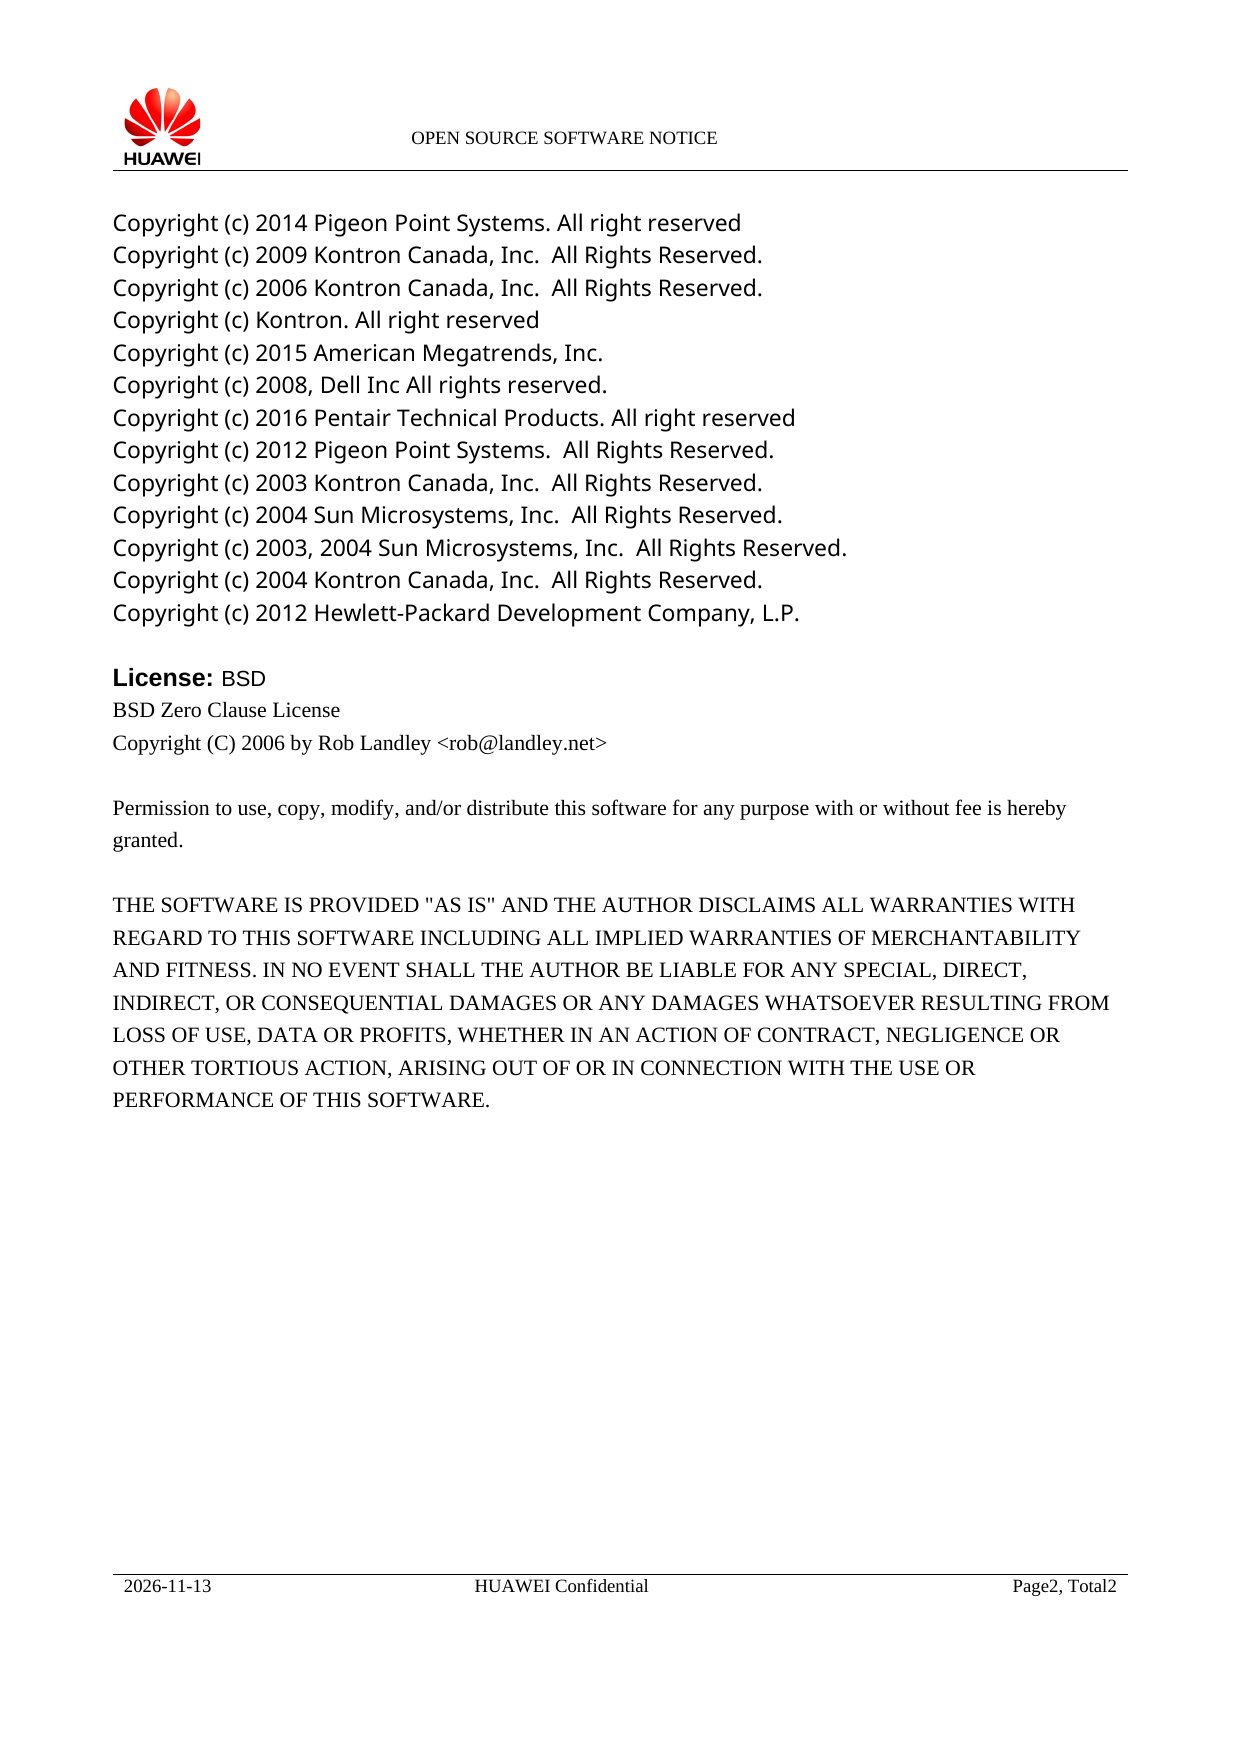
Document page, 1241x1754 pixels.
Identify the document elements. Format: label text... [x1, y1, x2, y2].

text BSD Zero Clause License Copyright (C) 2006 by Rob Landley <rob@landley.net> Permission to use, copy, modify, and/or distribute this software for any purpose with or without fee is hereby granted. THE SOFTWARE IS PROVIDED "AS IS" AND THE AUTHOR DISCLAIMS ALL WARRANTIES WITH REGARD TO THIS SOFTWARE INCLUDING ALL IMPLIED WARRANTIES OF MERCHANTABILITY AND FITNESS. IN NO EVENT SHALL THE AUTHOR BE LIABLE FOR ANY SPECIAL, DIRECT, INDIRECT, OR CONSEQUENTIAL DAMAGES OR ANY DAMAGES WHATSOEVER RESULTING FROM LOSS OF USE, DATA OR PROFITS, WHETHER IN AN ACTION OF CONTRACT, NEGLIGENCE OR OTHER TORTIOUS ACTION, ARISING OUT OF OR IN CONNECTION WITH THE USE OR PERFORMANCE OF THIS SOFTWARE. [112, 694, 1128, 1149]
text License: BSD [112, 661, 1128, 694]
picture [124, 88, 201, 165]
